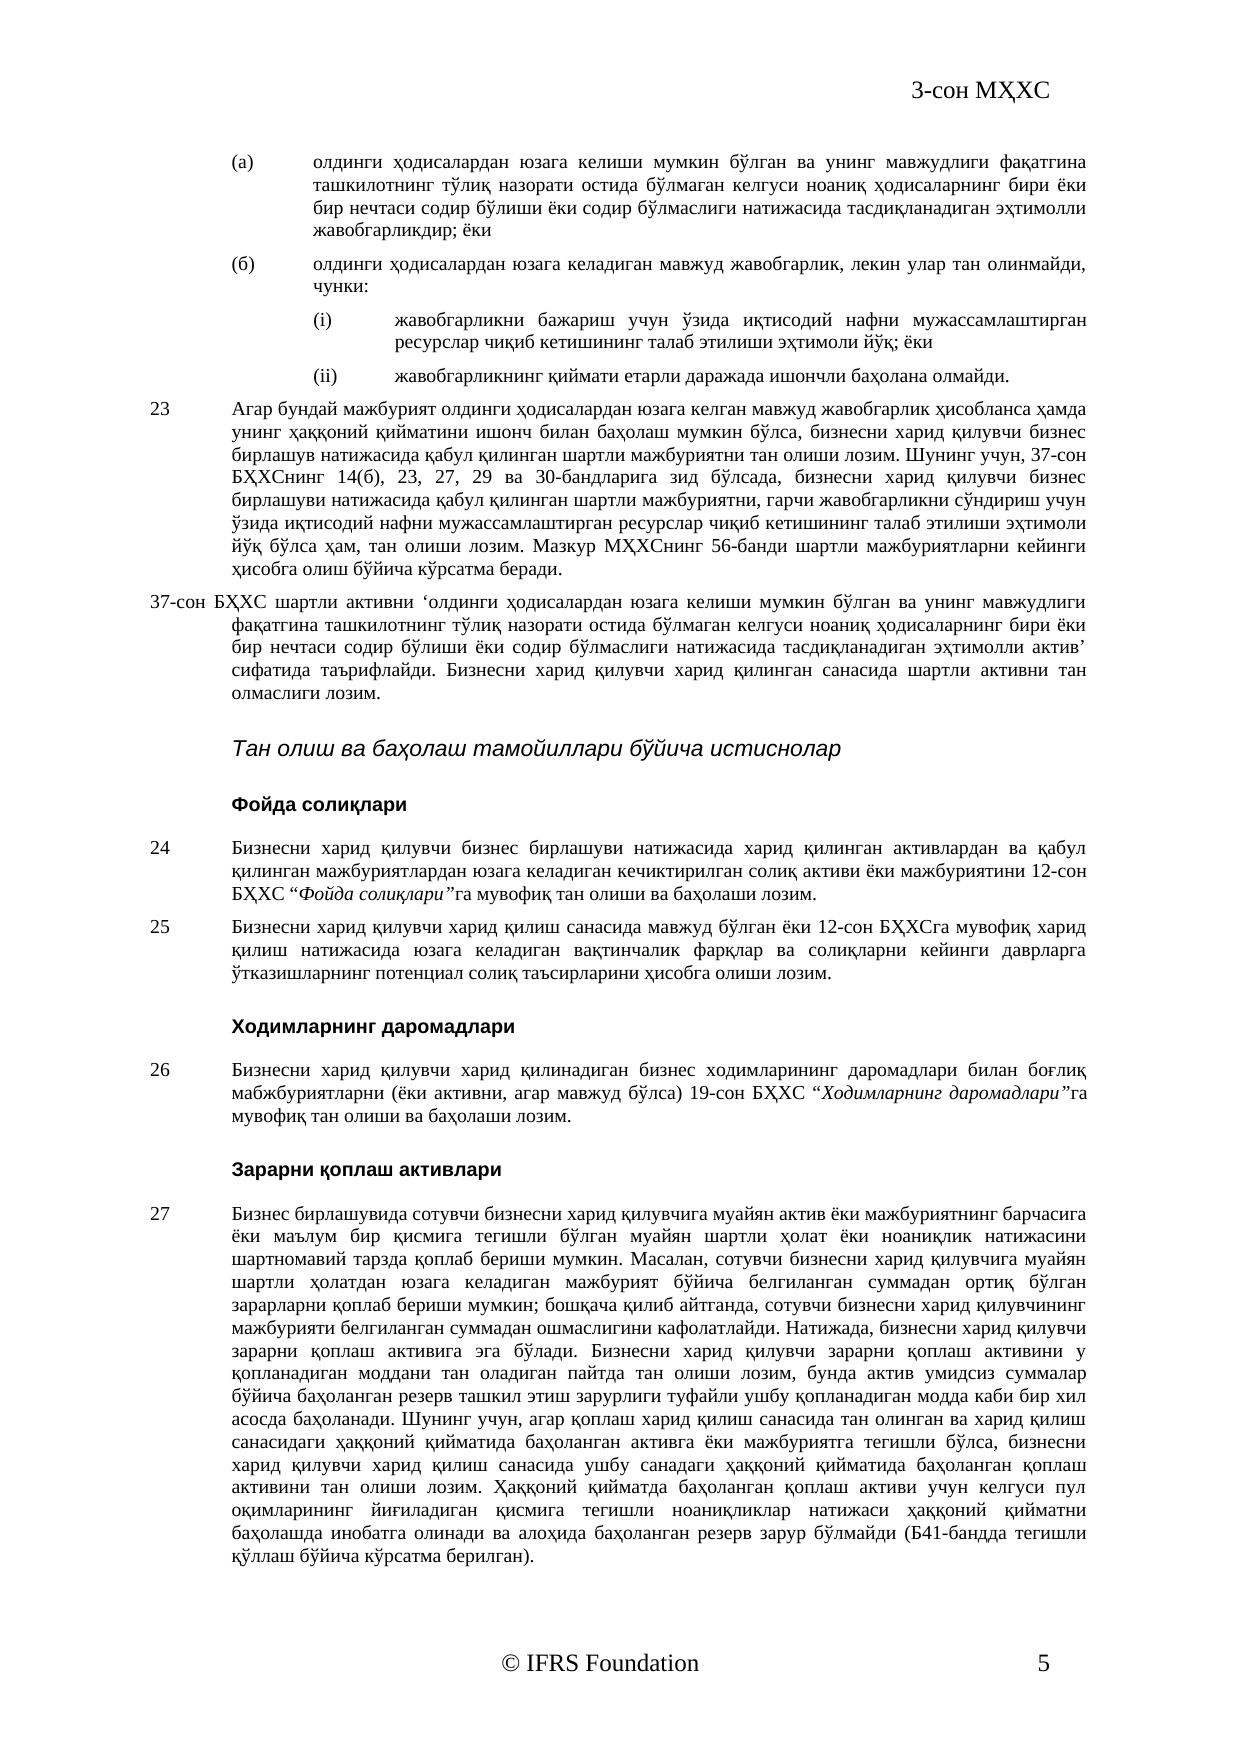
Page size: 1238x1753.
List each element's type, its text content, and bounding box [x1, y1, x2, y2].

text (б) олдинги ҳодисалардан юзага келадиган мавжуд жавобгарлик, лекин улар тан олинмайди, чунки: [231, 252, 1087, 297]
text 37-сон БҲХС шартли активни ‘олдинги ҳодисалардан юзага келиши мумкин бўлган ва унинг мавжудлиги фақатгина ташкилотнинг тўлиқ назорати остида бўлмаган келгуси ноаниқ ҳодисаларнинг бири ёки бир нечтаси содир бўлиши ёки содир бўлмаслиги натижасида тасдиқланадиган эҳтимолли актив’ сифатида таърифлайди. Бизнесни харид қилувчи харид қилинган санасида шартли активни тан олмаслиги лозим. [150, 590, 1087, 704]
text 27 Бизнес бирлашувида сотувчи бизнесни харид қилувчига муайян актив ёки мажбуриятнинг барчасига ёки маълум бир қисмига тегишли бўлган муайян шартли ҳолат ёки ноаниқлик натижасини шартномавий тарзда қоплаб бериши мумкин. Масалан, сотувчи бизнесни харид қилувчига муайян шартли ҳолатдан юзага келадиган мажбурият бўйича белгиланган суммадан ортиқ бўлган зарарларни қоплаб бериши мумкин; бошқача қилиб айтганда, сотувчи бизнесни харид қилувчининг мажбурияти белгиланган суммадан ошмаслигини кафолатлайди. Натижада, бизнесни харид қилувчи зарарни қоплаш активига эга бўлади. Бизнесни харид қилувчи зарарни қоплаш активини у қопланадиган моддани тан оладиган пайтда тан олиши лозим, бунда актив умидсиз суммалар бўйича баҳоланган резерв ташкил этиш зарурлиги туфайли ушбу қопланадиган модда каби бир хил асосда баҳоланади. Шунинг учун, агар қоплаш харид қилиш санасида тан олинган ва харид қилиш санасидаги ҳаққоний қийматида баҳоланган активга ёки мажбуриятга тегишли бўлса, бизнесни харид қилувчи харид қилиш санасида ушбу санадаги ҳаққоний қийматида баҳоланган қоплаш активини тан олиши лозим. Ҳаққоний қийматда баҳоланган қоплаш активи учун келгуси пул оқимларининг йиғиладиган қисмига тегишли ноаниқликлар натижаси ҳаққоний қийматни баҳолашда инобатга олинади ва алоҳида баҳоланган резерв зарур бўлмайди (Б41-бандда тегишли қўллаш бўйича кўрсатма берилган). [150, 1202, 1087, 1567]
text 25 Бизнесни харид қилувчи харид қилиш санасида мавжуд бўлган ёки 12-сон БҲХСга мувофиқ харид қилиш натижасида юзага келадиган вақтинчалик фарқлар ва солиқларни кейинги даврларга ўтказишларнинг потенциал солиқ таъсирларини ҳисобга олиши лозим. [150, 915, 1087, 984]
text Фойда солиқлари [231, 793, 1087, 816]
text Зарарни қоплаш активлари [231, 1158, 1087, 1181]
text (a) олдинги ҳодисалардан юзага келиши мумкин бўлган ва унинг мавжудлиги фақатгина ташкилотнинг тўлиқ назорати остида бўлмаган келгуси ноаниқ ҳодисаларнинг бири ёки бир нечтаси содир бўлиши ёки содир бўлмаслиги натижасида тасдиқланадиган эҳтимолли жавобгарликдир; ёки [231, 150, 1087, 241]
text Ходимларнинг даромадлари [231, 1015, 1087, 1038]
text 24 Бизнесни харид қилувчи бизнес бирлашуви натижасида харид қилинган активлардан ва қабул қилинган мажбуриятлардан юзага келадиган кечиктирилган солиқ активи ёки мажбуриятини 12-сон БҲХС “Фойда солиқлари”га мувофиқ тан олиши ва баҳолаши лозим. [150, 836, 1087, 905]
text Тан олиш ва баҳолаш тамойиллари бўйича истиснолар [231, 735, 1087, 762]
text 26 Бизнесни харид қилувчи харид қилинадиган бизнес ходимларининг даромадлари билан боғлиқ мабжбуриятларни (ёки активни, агар мавжуд бўлса) 19-сон БҲХС “Ходимларнинг даромадлари”га мувофиқ тан олиши ва баҳолаши лозим. [150, 1058, 1087, 1127]
text (ii) жавобгарликнинг қиймати етарли даражада ишончли баҳолана олмайди. [313, 364, 1087, 387]
text (i) жавобгарликни бажариш учун ўзида иқтисодий нафни мужассамлаштирган ресурслар чиқиб кетишининг талаб этилиши эҳтимоли йўқ; ёки [313, 308, 1087, 353]
text 23 Агар бундай мажбурият олдинги ҳодисалардан юзага келган мавжуд жавобгарлик ҳисобланса ҳамда унинг ҳаққоний қийматини ишонч билан баҳолаш мумкин бўлса, бизнесни харид қилувчи бизнес бирлашув натижасида қабул қилинган шартли мажбуриятни тан олиши лозим. Шунинг учун, 37-сон БҲХСнинг 14(б), 23, 27, 29 ва 30-бандларига зид бўлсада, бизнесни харид қилувчи бизнес бирлашуви натижасида қабул қилинган шартли мажбуриятни, гарчи жавобгарликни сўндириш учун ўзида иқтисодий нафни мужассамлаштирган ресурслар чиқиб кетишининг талаб этилиши эҳтимоли йўқ бўлса ҳам, тан олиши лозим. Мазкур МҲХСнинг 56-банди шартли мажбуриятларни кейинги ҳисобга олиш бўйича кўрсатма беради. [150, 397, 1087, 579]
